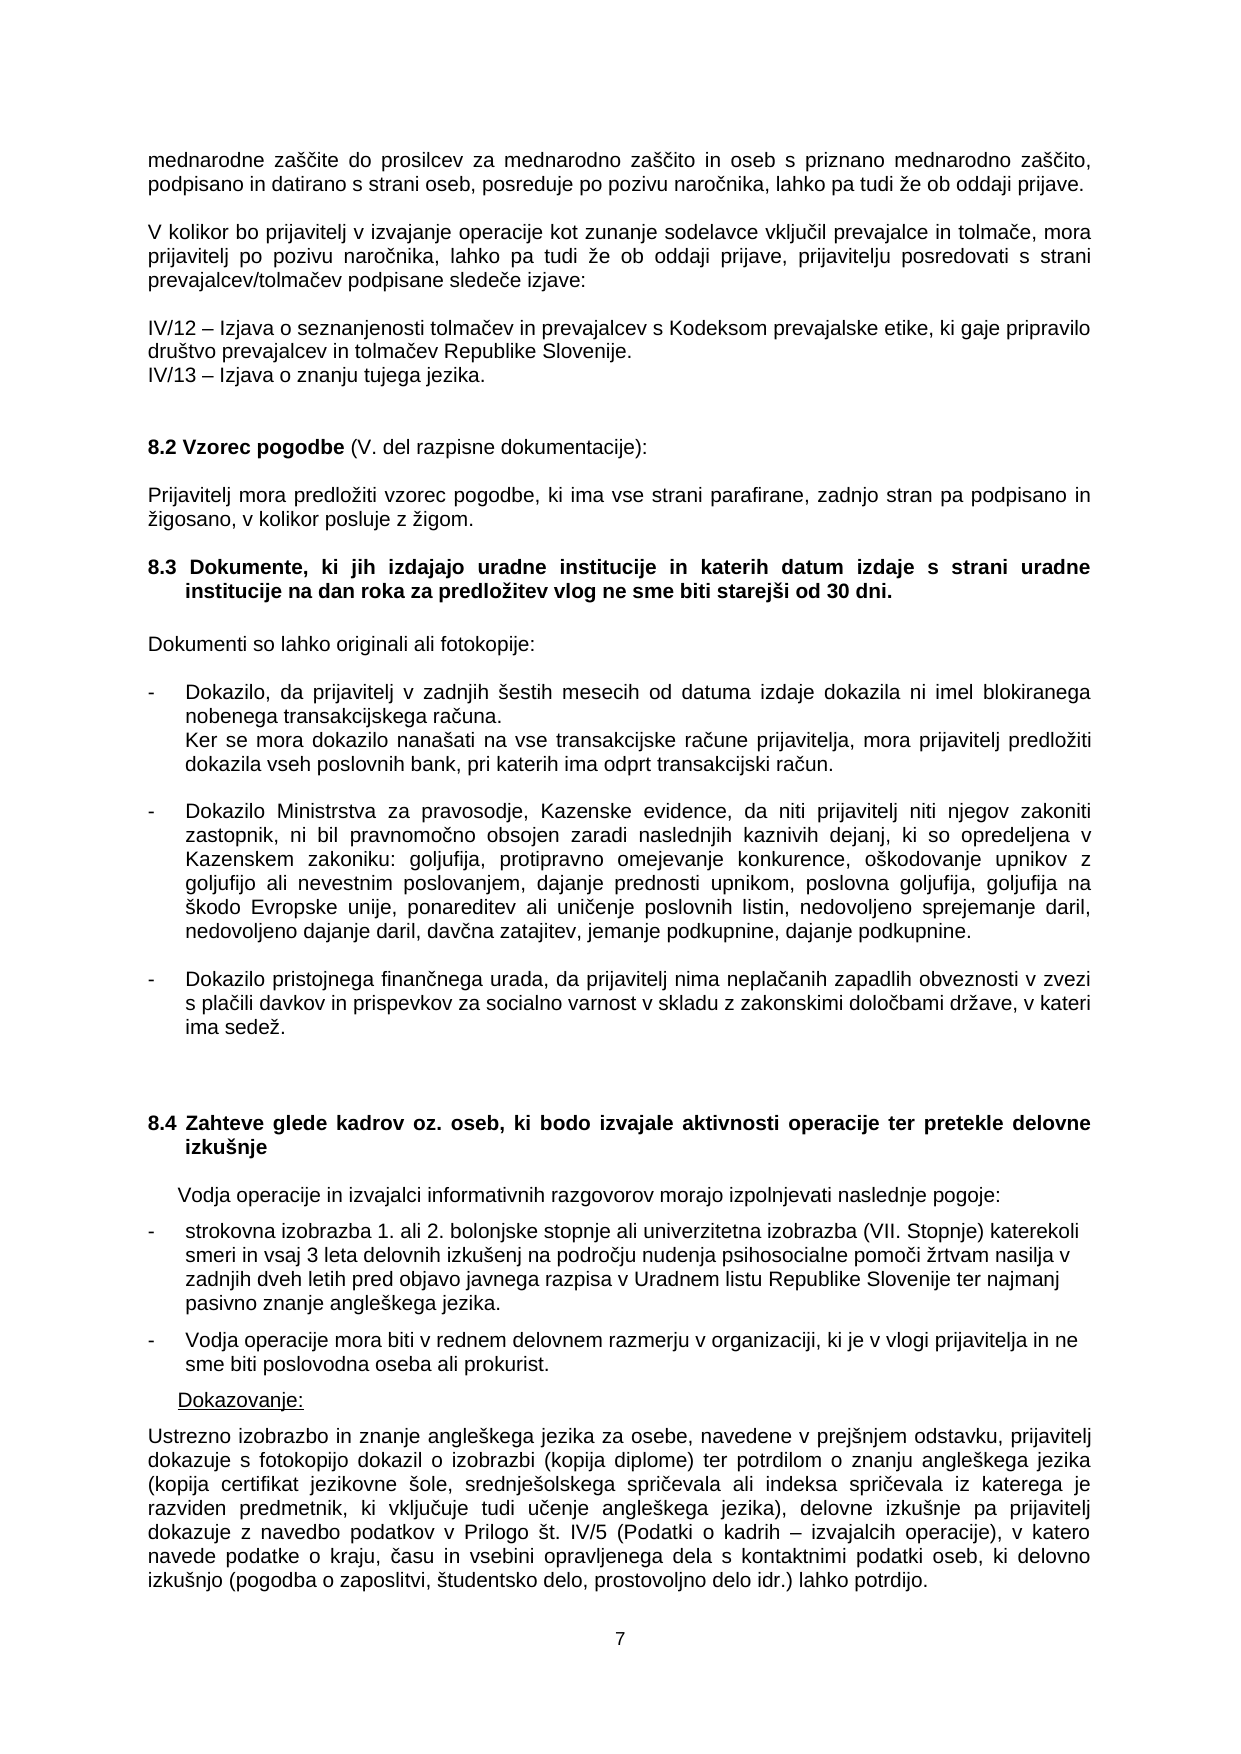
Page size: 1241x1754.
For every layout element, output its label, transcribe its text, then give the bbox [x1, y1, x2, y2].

text 8.3 Dokumente, ki jih izdajajo uradne institucije in katerih datum izdaje s strani uradne institucije na dan roka za predložitev vlog ne sme biti starejši od 30 dni. [148, 555, 1092, 603]
text Vodja operacije in izvajalci informativnih razgovorov morajo izpolnjevati naslednje pogoje: [177, 1183, 1092, 1207]
text Ker se mora dokazilo nanašati na vse transakcijske račune prijavitelja, mora prijavitelj predložiti dokazila vseh poslovnih bank, pri katerih ima odprt transakcijski račun. [185, 727, 1092, 775]
list strokovna izobrazba 1. ali 2. bolonjske stopnje ali univerzitetna izobrazba (VII. Stopnje) katerekoli smeri in vsaj 3 leta delovnih izkušenj na področju nudenja psihosocialne pomoči žrtvam nasilja v zadnjih dveh letih pred objavo javnega razpisa v Uradnem listu Republike Slovenije ter najmanj pasivno znanje angleškega jezika. [148, 1219, 1092, 1315]
text IV/12 – Izjava o seznanjenosti tolmačev in prevajalcev s Kodeksom prevajalske etike, ki gaje pripravilo društvo prevajalcev in tolmačev Republike Slovenije. [148, 315, 1092, 363]
text Ustrezno izobrazbo in znanje angleškega jezika za osebe, navedene v prejšnjem odstavku, prijavitelj dokazuje s fotokopijo dokazil o izobrazbi (kopija diplome) ter potrdilom o znanju angleškega jezika (kopija certifikat jezikovne šole, srednješolskega spričevala ali indeksa spričevala iz katerega je razviden predmetnik, ki vključuje tudi učenje angleškega jezika), delovne izkušnje pa prijavitelj dokazuje z navedbo podatkov v Prilogo št. IV/5 (Podatki o kadrih – izvajalcih operacije), v katero navede podatke o kraju, času in vsebini opravljenega dela s kontaktnimi podatki oseb, ki delovno izkušnjo (pogodba o zaposlitvi, študentsko delo, prostovoljno delo idr.) lahko potrdijo. [148, 1424, 1092, 1592]
text V kolikor bo prijavitelj v izvajanje operacije kot zunanje sodelavce vključil prevajalce in tolmače, mora prijavitelj po pozivu naročnika, lahko pa tudi že ob oddaji prijave, prijavitelju posredovati s strani prevajalcev/tolmačev podpisane sledeče izjave: [148, 219, 1092, 291]
text 8.4 Zahteve glede kadrov oz. oseb, ki bodo izvajale aktivnosti operacije ter pretekle delovne izkušnje [148, 1111, 1092, 1159]
text Prijavitelj mora predložiti vzorec pogodbe, ki ima vse strani parafirane, zadnjo stran pa podpisano in žigosano, v kolikor posluje z žigom. [148, 483, 1092, 531]
text Dokumenti so lahko originali ali fotokopije: [148, 632, 1092, 656]
list Dokazilo pristojnega finančnega urada, da prijavitelj nima neplačanih zapadlih obveznosti v zvezi s plačili davkov in prispevkov za socialno varnost v skladu z zakonskimi določbami države, v kateri ima sedež. [148, 967, 1092, 1039]
list Dokazilo, da prijavitelj v zadnjih šestih mesecih od datuma izdaje dokazila ni imel blokiranega nobenega transakcijskega računa. [148, 679, 1092, 727]
list Vodja operacije mora biti v rednem delovnem razmerju v organizaciji, ki je v vlogi prijavitelja in ne sme biti poslovodna oseba ali prokurist. [148, 1327, 1092, 1375]
text 8.2 Vzorec pogodbe (V. del razpisne dokumentacije): [148, 435, 1092, 459]
text IV/13 – Izjava o znanju tujega jezika. [148, 363, 1092, 387]
list Dokazilo Ministrstva za pravosodje, Kazenske evidence, da niti prijavitelj niti njegov zakoniti zastopnik, ni bil pravnomočno obsojen zaradi naslednjih kaznivih dejanj, ki so opredeljena v Kazenskem zakoniku: goljufija, protipravno omejevanje konkurence, oškodovanje upnikov z goljufijo ali nevestnim poslovanjem, dajanje prednosti upnikom, poslovna goljufija, goljufija na škodo Evropske unije, ponareditev ali uničenje poslovnih listin, nedovoljeno sprejemanje daril, nedovoljeno dajanje daril, davčna zatajitev, jemanje podkupnine, dajanje podkupnine. [148, 799, 1092, 943]
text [148, 148, 1092, 196]
text Dokazovanje: [177, 1388, 1092, 1412]
